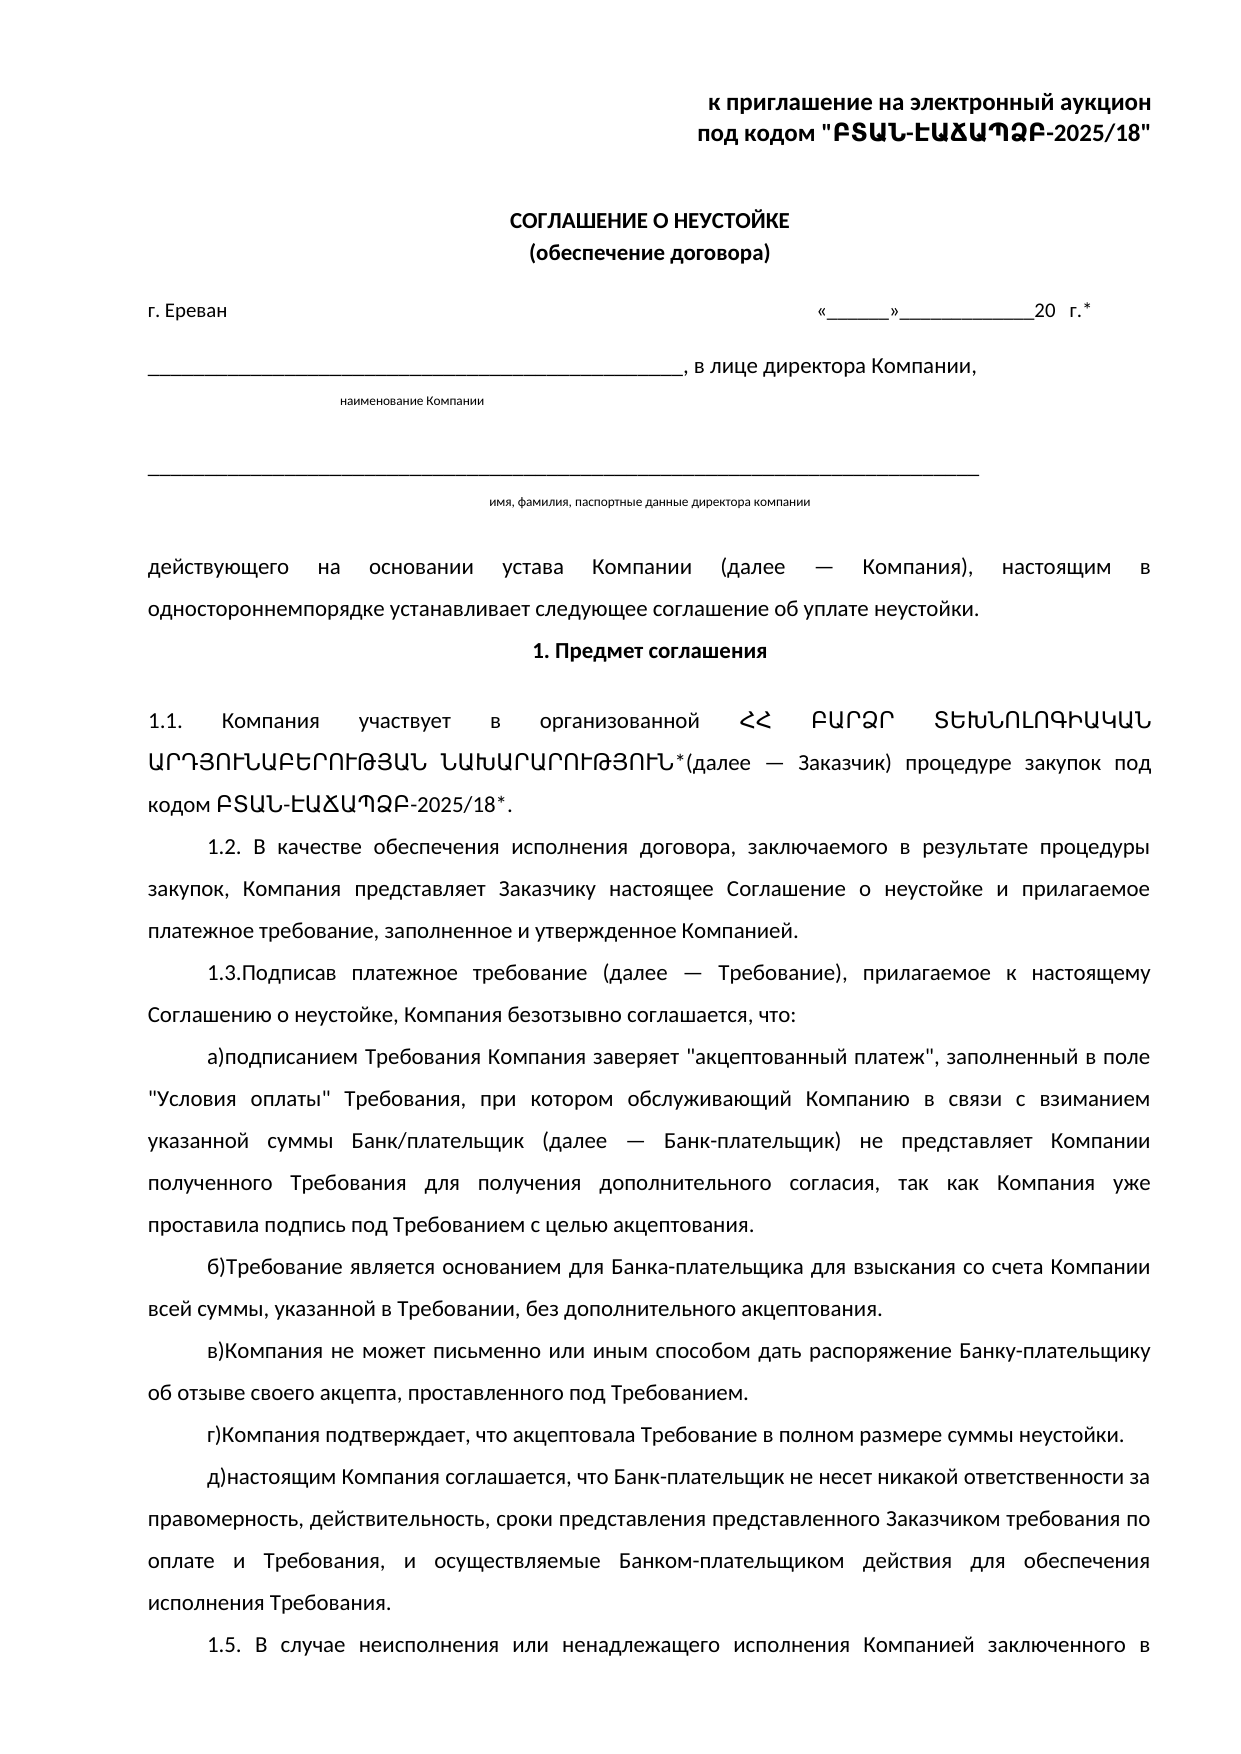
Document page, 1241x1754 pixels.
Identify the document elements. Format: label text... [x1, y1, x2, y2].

text к приглашение на электронный аукцион [177, 86, 1152, 117]
text 1. Предмет соглашения [148, 636, 1152, 664]
text имя, фамилия, паспортные данные директора компании [148, 494, 1152, 522]
table_header г. Ереван [136, 297, 635, 351]
text наименование Компании [340, 393, 1152, 421]
table_header «______»_____________20 г.* [635, 297, 1104, 351]
text под кодом "ԲՏԱՆ-ԷԱՃԱՊՁԲ-2025/18" [148, 117, 1152, 147]
text 1.1. Компания участвует в организованной ՀՀ ԲԱՐՁՐ ՏԵԽՆՈԼՈԳԻԱԿԱՆ ԱՐԴՅՈՒՆԱԲԵՐՈՒԹՅԱՆ ՆԱԽԱՐԱՐՈՒԹՅՈՒՆ*(далее — Заказчик) процедуре закупок под кодом ԲՏԱՆ-ԷԱՃԱՊՁԲ-2025/18*. [148, 706, 1152, 818]
text а)подписанием Требования Компания заверяет "акцептованный платеж", заполненный в поле "Условия оплаты" Требования, при котором обслуживающий Компанию в связи с взиманием указанной суммы Банк/плательщик (далее — Банк-плательщик) не представляет Компании полученного Требования для получения дополнительного согласия, так как Компания уже проставила подпись под Требованием с целью акцептования. [148, 1042, 1152, 1238]
text СОГЛАШЕНИЕ О НЕУСТОЙКЕ [148, 206, 1152, 234]
text г)Компания подтверждает, что акцептовала Требование в полном размере суммы неустойки. [148, 1420, 1152, 1448]
text _______________________________________________, в лице директора Компании, [148, 351, 1152, 379]
text б)Требование является основанием для Банка-плательщика для взыскания со счета Компании всей суммы, указанной в Требовании, без дополнительного акцептования. [148, 1252, 1152, 1322]
text (обеспечение договора) [148, 238, 1152, 266]
text _________________________________________________________________________ [148, 452, 1152, 480]
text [148, 1630, 1152, 1658]
text 1.3.Подписав платежное требование (далее — Требование), прилагаемое к настоящему Соглашению о неустойке, Компания безотзывно соглашается, что: [148, 958, 1152, 1028]
text д)настоящим Компания соглашается, что Банк-плательщик не несет никакой ответственности за правомерность, действительность, сроки представления представленного Заказчиком требования по оплате и Требования, и осуществляемые Банком-плательщиком действия для обеспечения исполнения Требования. [148, 1462, 1152, 1616]
text действующего на основании устава Компании (далее — Компания), настоящим в одностороннемпорядке устанавливает следующее соглашение об уплате неустойки. [148, 552, 1152, 622]
text 1.2. В качестве обеспечения исполнения договора, заключаемого в результате процедуры закупок, Компания представляет Заказчику настоящее Соглашение о неустойке и прилагаемое платежное требование, заполненное и утвержденное Компанией. [148, 832, 1152, 944]
text в)Компания не может письменно или иным способом дать распоряжение Банку-плательщику об отзыве своего акцепта, проставленного под Требованием. [148, 1336, 1152, 1406]
